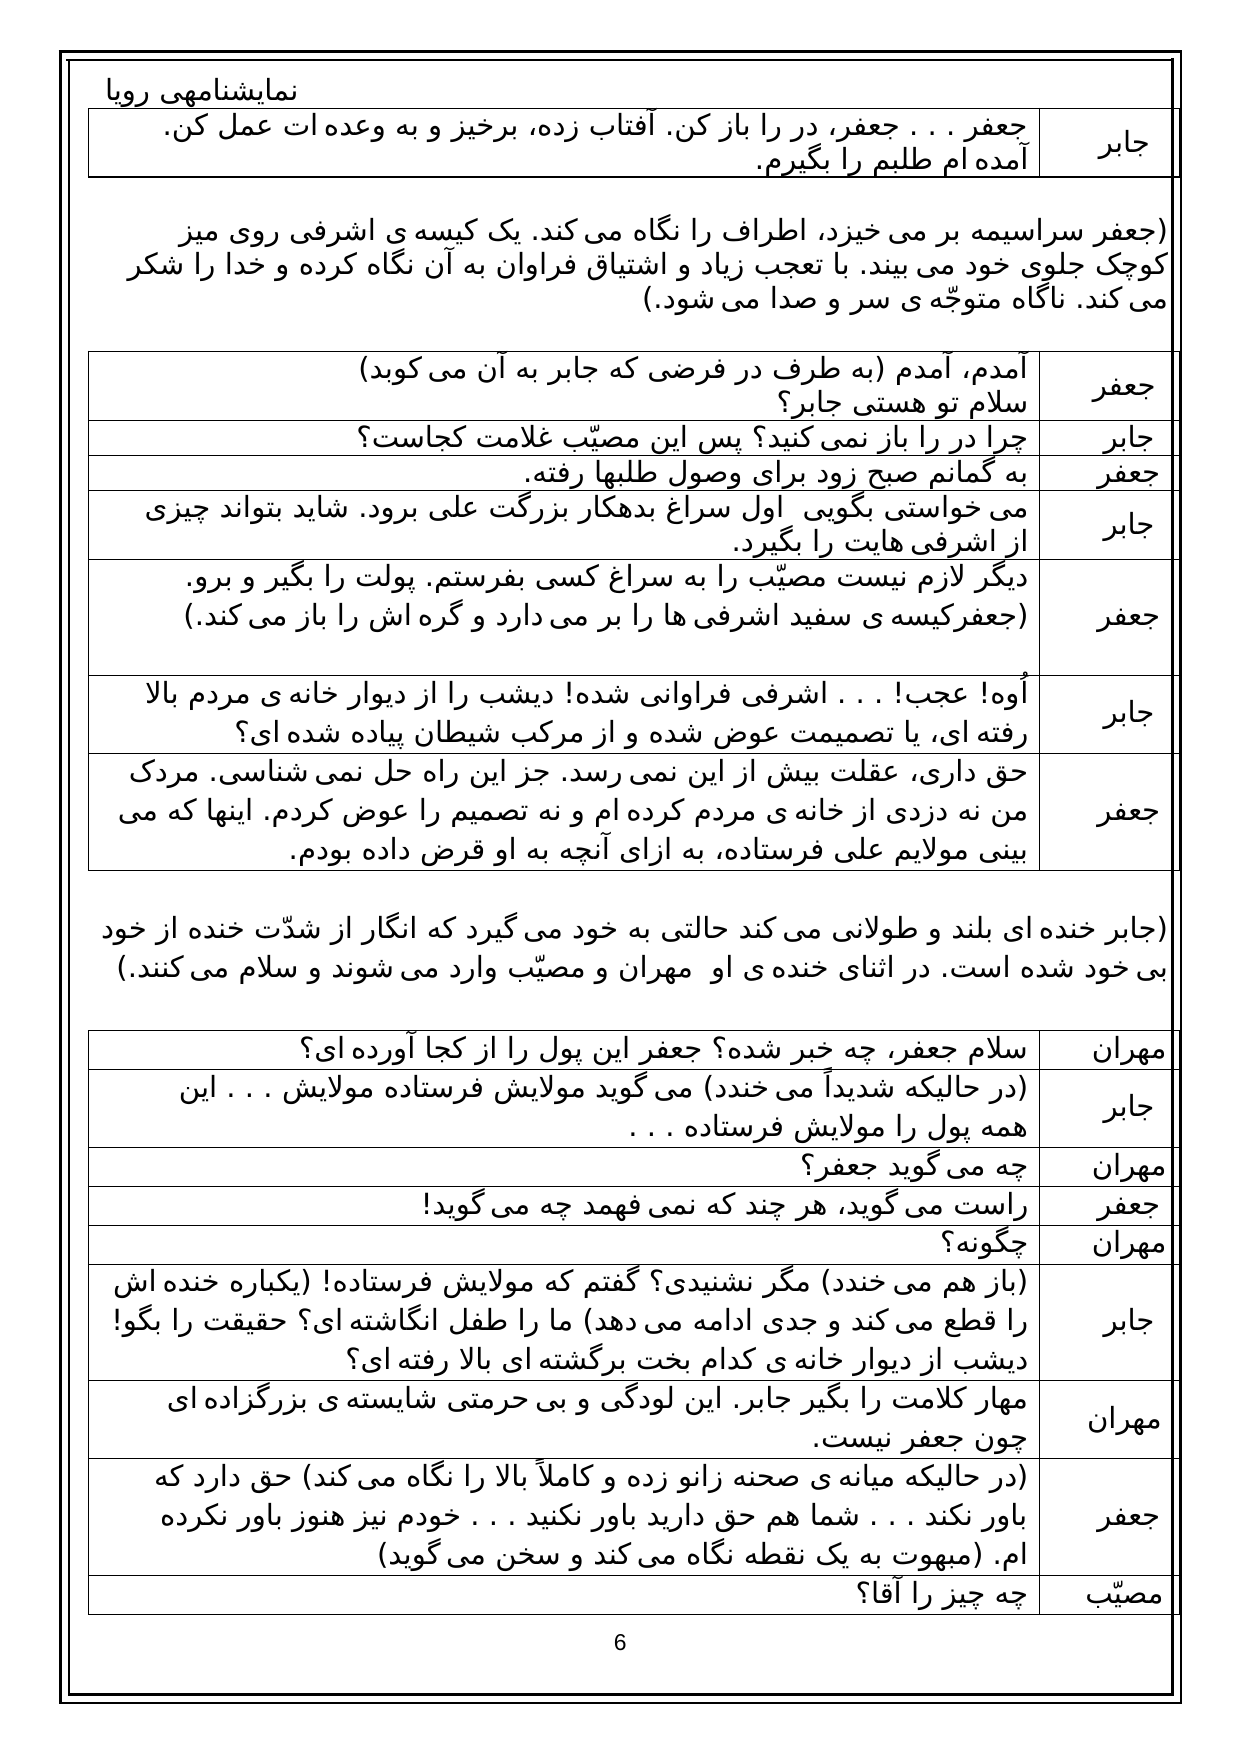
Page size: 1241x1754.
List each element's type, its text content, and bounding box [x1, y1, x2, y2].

table_cell جعفر [1040, 456, 1171, 489]
table_cell مصیّب [1040, 1576, 1171, 1614]
table_cell (جعفر سراسیمه بر می خیزد، اطراف را نگاه می کند. یک کیسه ی اشرفی روی میز کوچک جلوی خود می بیند. با تعجب زیاد و اشتیاق فراوان به آن نگاه کرده و خدا را شکر می کند. ناگاه متوجّه ی سر و صدا می شود.) [88, 178, 1171, 351]
table_cell جعفر [1040, 1459, 1171, 1575]
table_cell (جابر خنده ای بلند و طولانی می کند حالتی به خود می گیرد که انگار از شدّت خنده از خود بی خود شده است. در اثنای خنده ی او مهران و مصیّب وارد می شوند و سلام می کنند.) [88, 871, 1171, 1030]
table_cell چرا در را باز نمی کنید؟ پس این مصیّب غلامت کجاست؟ [89, 421, 1039, 454]
table_cell چگونه؟ [89, 1226, 1039, 1264]
table_cell جعفر [1040, 352, 1171, 419]
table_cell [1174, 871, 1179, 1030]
table_cell جابر [1040, 676, 1171, 753]
table_cell مهران [1040, 1031, 1171, 1069]
table_cell مهران [1040, 1381, 1171, 1458]
table_cell (در حالیکه شدیداً می خندد) می گوید مولایش فرستاده مولایش . . . این همه پول را مولایش فرستاده . . . [89, 1070, 1039, 1147]
table_cell جابر [1040, 1070, 1171, 1147]
table_cell مهران [1040, 1226, 1171, 1264]
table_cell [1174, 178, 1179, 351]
table_cell جعفر [1040, 1187, 1171, 1225]
table_cell دیگر لازم نیست مصیّب را به سراغ کسی بفرستم. پولت را بگیر و برو. (جعفرکیسه ی سفید اشرفی ها را بر می دارد و گره اش را باز می کند.) [89, 560, 1039, 675]
table_cell چه چیز را آقا؟ [89, 1576, 1039, 1614]
table_cell مهار کلامت را بگیر جابر. این لودگی و بی حرمتی شایسته ی بزرگزاده ای چون جعفر نیست. [89, 1381, 1039, 1458]
table_cell جابر [1040, 109, 1171, 176]
table_cell (باز هم می خندد) مگر نشنیدی؟ گفتم که مولایش فرستاده! (یکباره خنده اش را قطع می کند و جدی ادامه می دهد) ما را طفل انگاشته ای؟ حقیقت را بگو! دیشب از دیوار خانه ی کدام بخت برگشته ای بالا رفته ای؟ [89, 1265, 1039, 1380]
table_cell جابر [1040, 1265, 1171, 1380]
table_cell راست می گوید، هر چند که نمی فهمد چه می گوید! [89, 1187, 1039, 1225]
table_cell اُوه! عجب! . . . اشرفی فراوانی شده! دیشب را از دیوار خانه ی مردم بالا رفته ای، یا تصمیمت عوض شده و از مرکب شیطان پیاده شده ای؟ [89, 676, 1039, 753]
table_cell جعفر [1040, 560, 1171, 675]
table_cell جابر [1040, 491, 1171, 558]
table_cell به گمانم صبح زود برای وصول طلبها رفته. [89, 456, 1039, 489]
table_cell جعفر . . . جعفر، در را باز کن. آفتاب زده، برخیز و به وعده ات عمل کن. آمده ام طلبم را بگیرم. [89, 109, 1039, 176]
table_cell آمدم، آمدم (به طرف در فرضی که جابر به آن می کوبد) سلام تو هستی جابر؟ [89, 352, 1039, 419]
table_cell چه می گوید جعفر؟ [89, 1148, 1039, 1186]
table_cell (در حالیکه میانه ی صحنه زانو زده و کاملاً بالا را نگاه می کند) حق دارد که باور نکند . . . شما هم حق دارید باور نکنید . . . خودم نیز هنوز باور نکرده ام. (مبهوت به یک نقطه نگاه می کند و سخن می گوید) [89, 1459, 1039, 1575]
table_cell می خواستی بگویی اول سراغ بدهکار بزرگت علی برود. شاید بتواند چیزی از اشرفی هایت را بگیرد. [89, 491, 1039, 558]
table_cell حق داری، عقلت بیش از این نمی رسد. جز این راه حل نمی شناسی. مردک من نه دزدی از خانه ی مردم کرده ام و نه تصمیم را عوض کردم. اینها که می بینی مولایم علی فرستاده، به ازای آنچه به او قرض داده بودم. [89, 754, 1039, 870]
table_cell مهران [1040, 1148, 1171, 1186]
table_cell جابر [1040, 421, 1171, 454]
table_cell جعفر [1040, 754, 1171, 870]
table_cell سلام جعفر، چه خبر شده؟ جعفر این پول را از کجا آورده ای؟ [89, 1031, 1039, 1069]
